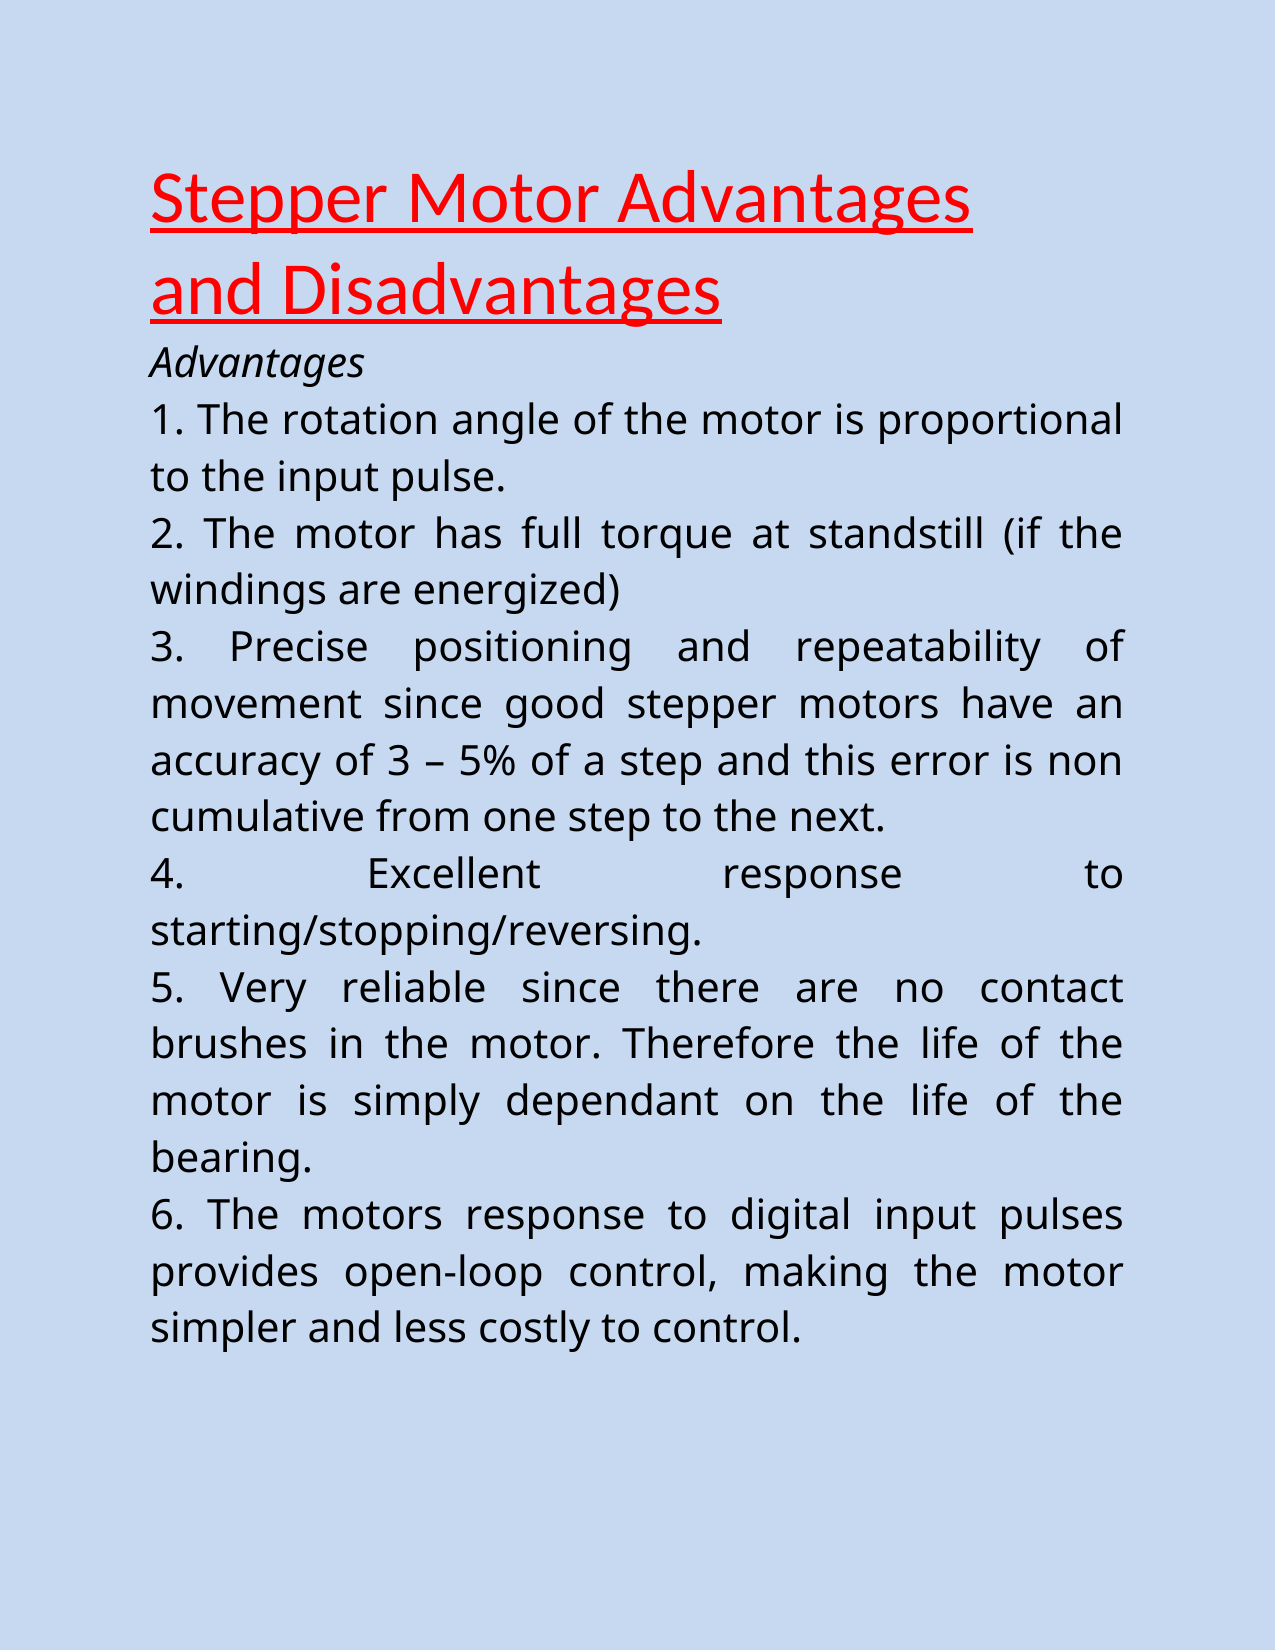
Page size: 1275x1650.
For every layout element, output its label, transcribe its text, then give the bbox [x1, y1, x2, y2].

text 2. The motor has full torque at standstill (if the windings are energized) [150, 503, 1125, 617]
text 6. The motors response to digital input pulses provides open-loop control, making the motor simpler and less costly to control. [150, 1185, 1125, 1355]
text 5. Very reliable since there are no contact brushes in the motor. Therefore the life of the motor is simply dependant on the life of the bearing. [150, 958, 1125, 1185]
text Stepper Motor Advantages [150, 150, 1125, 242]
text 1. The rotation angle of the motor is proportional to the input pulse. [150, 390, 1125, 503]
text 3. Precise positioning and repeatability of movement since good stepper motors have an accuracy of 3 – 5% of a step and this error is non cumulative from one step to the next. [150, 617, 1125, 844]
text Advantages [150, 333, 1125, 390]
text 4. Excellent response to starting/stopping/reversing. [150, 844, 1125, 958]
text and Disadvantages [150, 242, 1125, 333]
